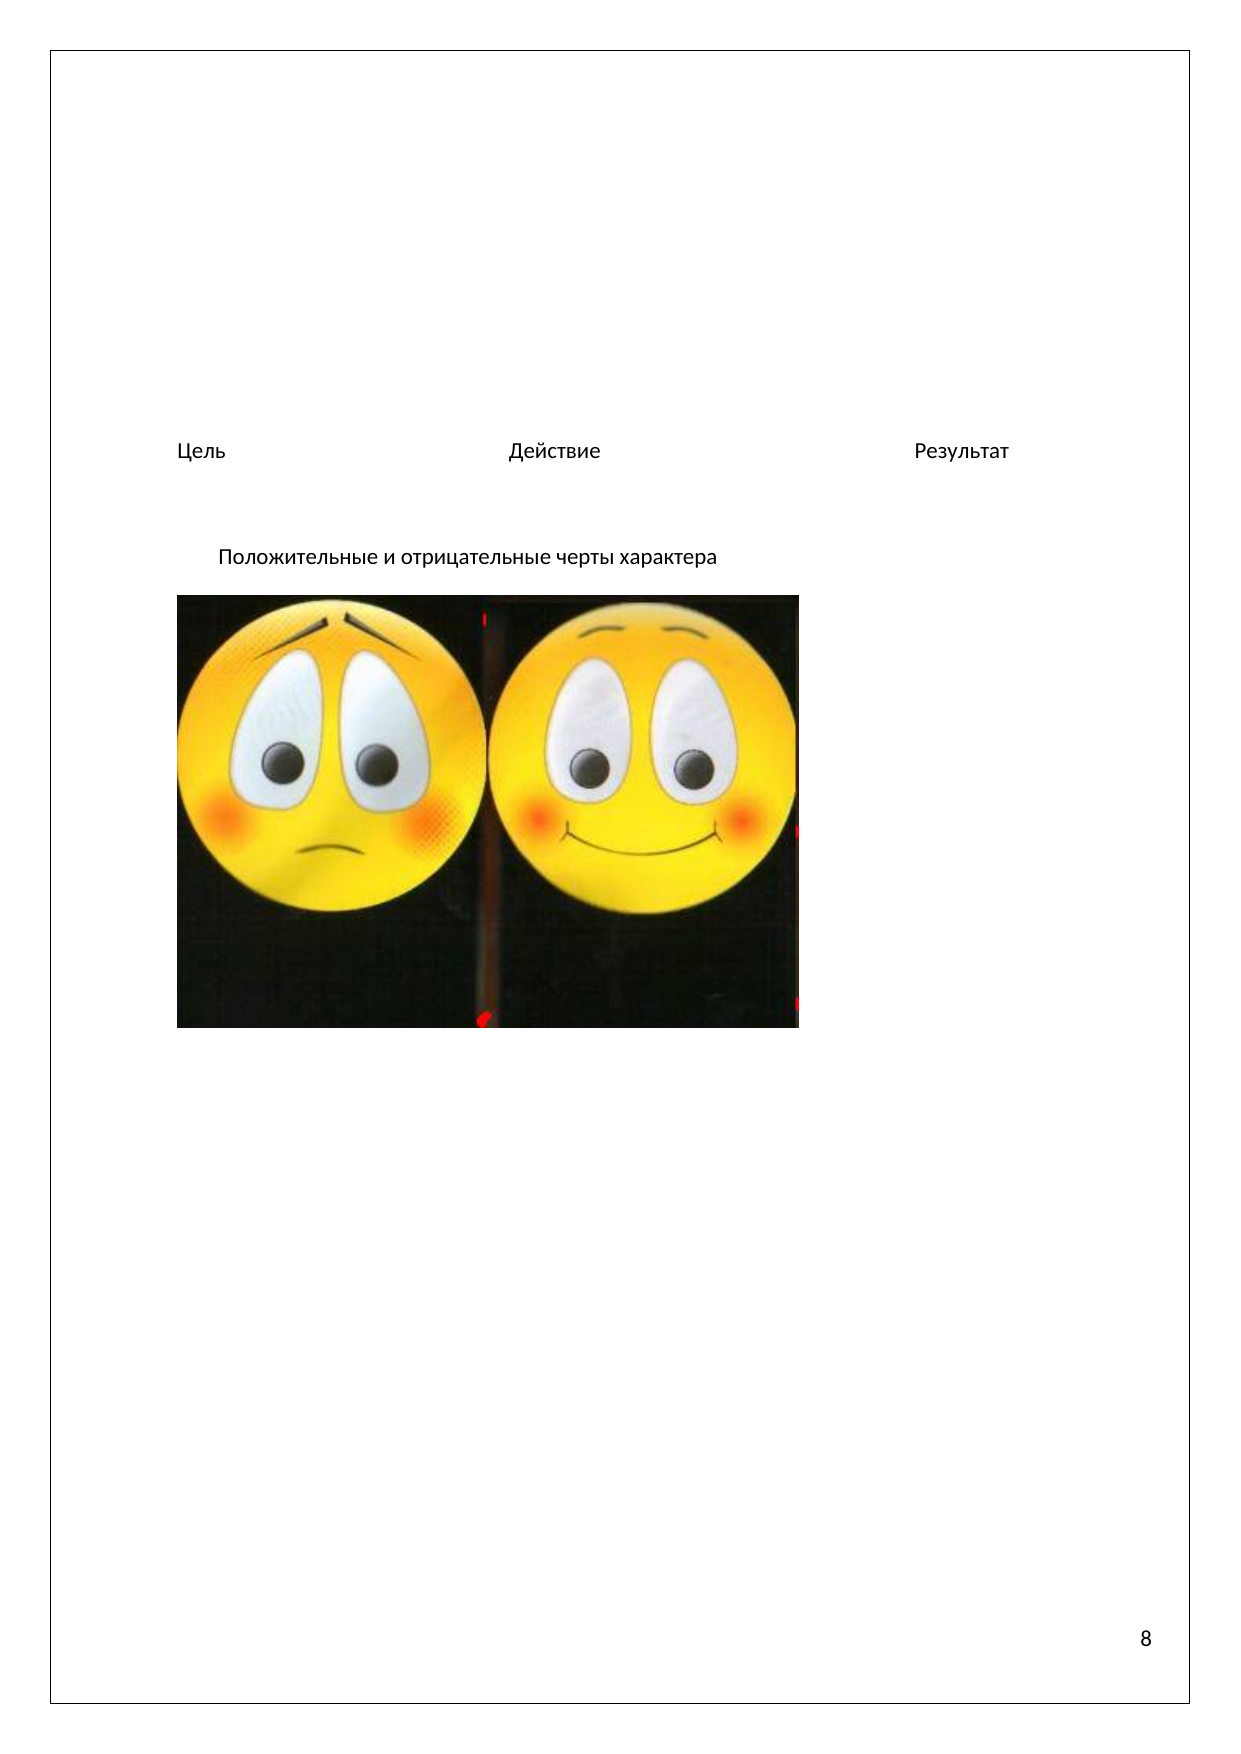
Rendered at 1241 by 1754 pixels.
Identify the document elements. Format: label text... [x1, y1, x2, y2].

text Положительные и отрицательные черты характера [177, 542, 1152, 570]
text Цель Действие Результат [177, 436, 1152, 464]
picture [177, 595, 799, 1028]
